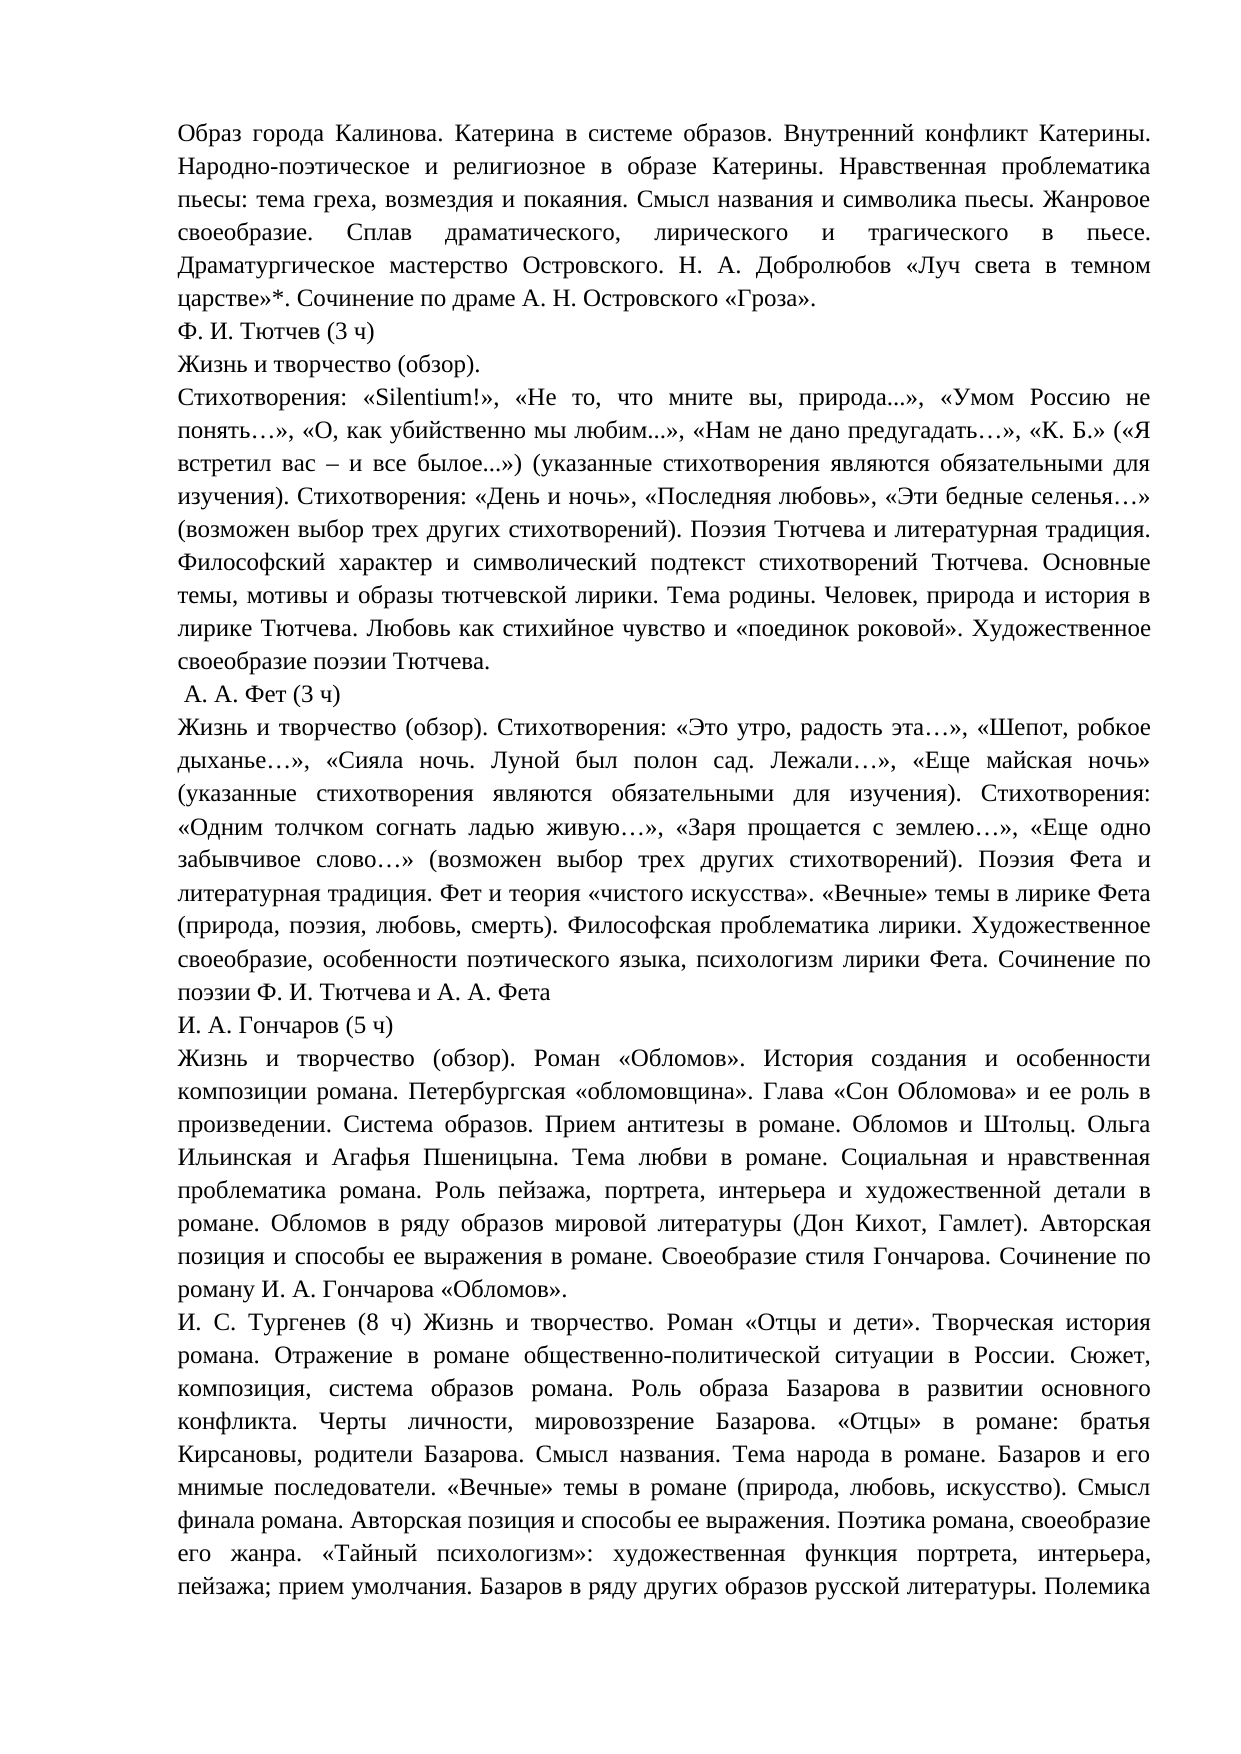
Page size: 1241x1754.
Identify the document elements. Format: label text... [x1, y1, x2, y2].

text И. А. Гончаров (5 ч) [177, 1010, 1152, 1038]
text Жизнь и творчество (обзор). Стихотворения: «Это утро, радость эта…», «Шепот, робкое дыханье…», «Сияла ночь. Луной был полон сад. Лежали…», «Еще майская ночь» (указанные стихотворения являются обязательными для изучения). Стихотворения: «Одним толчком согнать ладью живую…», «Заря прощается с землею…», «Еще одно забывчивое слово…» (возможен выбор трех других стихотворений). Поэзия Фета и литературная традиция. Фет и теория «чистого искусства». «Вечные» темы в лирике Фета (природа, поэзия, любовь, смерть). Философская проблематика лирики. Художественное своеобразие, особенности поэтического языка, психологизм лирики Фета. Сочинение по поэзии Ф. И. Тютчева и А. А. Фета [177, 712, 1152, 1005]
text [177, 1307, 1152, 1600]
text А. А. Фет (3 ч) [177, 679, 1152, 708]
text Стихотворения: «Silentium!», «Не то, что мните вы, природа...», «Умом Россию не понять…», «О, как убийственно мы любим...», «Нам не дано предугадать…», «К. Б.» («Я встретил вас – и все былое...») (указанные стихотворения являются обязательными для изучения). Стихотворения: «День и ночь», «Последняя любовь», «Эти бедные селенья…» (возможен выбор трех других стихотворений). Поэзия Тютчева и литературная традиция. Философский характер и символический подтекст стихотворений Тютчева. Основные темы, мотивы и образы тютчевской лирики. Тема родины. Человек, природа и история в лирике Тютчева. Любовь как стихийное чувство и «поединок роковой». Художественное своеобразие поэзии Тютчева. [177, 382, 1152, 675]
text Ф. И. Тютчев (3 ч) [177, 316, 1152, 345]
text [177, 118, 1152, 312]
text Жизнь и творчество (обзор). [177, 349, 1152, 378]
text Жизнь и творчество (обзор). Роман «Обломов». История создания и особенности композиции романа. Петербургская «обломовщина». Глава «Сон Обломова» и ее роль в произведении. Система образов. Прием антитезы в романе. Обломов и Штольц. Ольга Ильинская и Агафья Пшеницына. Тема любви в романе. Социальная и нравственная проблематика романа. Роль пейзажа, портрета, интерьера и художественной детали в романе. Обломов в ряду образов мировой литературы (Дон Кихот, Гамлет). Авторская позиция и способы ее выражения в романе. Своеобразие стиля Гончарова. Сочинение по роману И. А. Гончарова «Обломов». [177, 1043, 1152, 1303]
